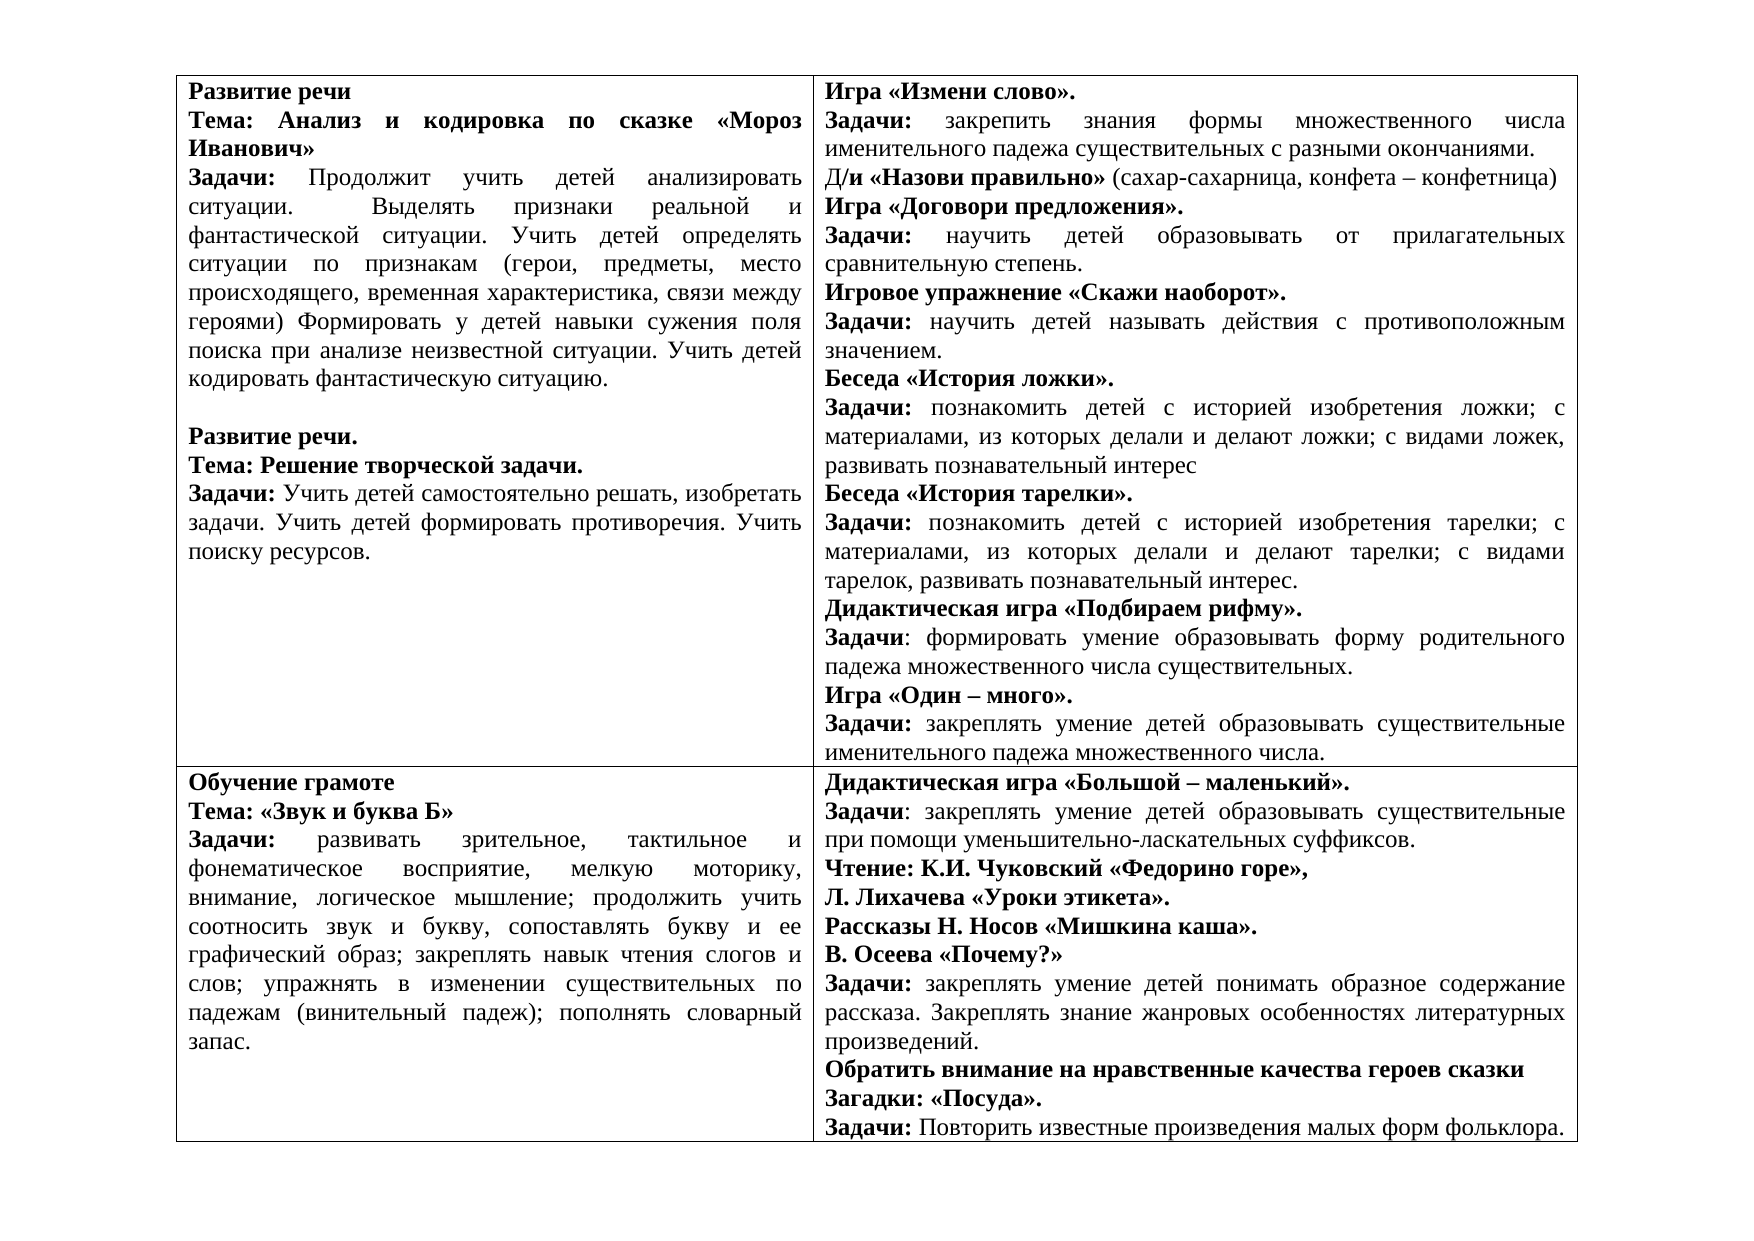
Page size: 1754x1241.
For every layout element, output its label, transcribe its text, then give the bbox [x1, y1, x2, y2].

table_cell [814, 767, 1577, 1141]
table_cell Игра «Измени слово». Задачи: закрепить знания формы множественного числа именительного падежа существительных с разными окончаниями. Д/и «Назови правильно» (сахар-сахарница, конфета – конфетница) Игра «Договори предложения». Задачи: научить детей образовывать от прилагательных сравнительную степень. Игровое упражнение «Скажи наоборот». Задачи: научить детей называть действия с противоположным значением. Беседа «История ложки». Задачи: познакомить детей с историей изобретения ложки; с материалами, из которых делали и делают ложки; с видами ложек, развивать познавательный интерес Беседа «История тарелки». Задачи: познакомить детей с историей изобретения тарелки; с материалами, из которых делали и делают тарелки; с видами тарелок, развивать познавательный интерес. Дидактическая игра «Подбираем рифму». Задачи: формировать умение образовывать форму родительного падежа множественного числа существительных. Игра «Один – много». Задачи: закреплять умение детей образовывать существительные именительного падежа множественного числа. [814, 76, 1577, 766]
table_cell Развитие речи Тема: Анализ и кодировка по сказке «Мороз Иванович» Задачи: Продолжит учить детей анализировать ситуации. Выделять признаки реальной и фантастической ситуации. Учить детей определять ситуации по признакам (герои, предметы, место происходящего, временная характеристика, связи между героями) Формировать у детей навыки сужения поля поиска при анализе неизвестной ситуации. Учить детей кодировать фантастическую ситуацию. Развитие речи. Тема: Решение творческой задачи. Задачи: Учить детей самостоятельно решать, изобретать задачи. Учить детей формировать противоречия. Учить поиску ресурсов. [177, 76, 813, 766]
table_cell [177, 767, 813, 1141]
